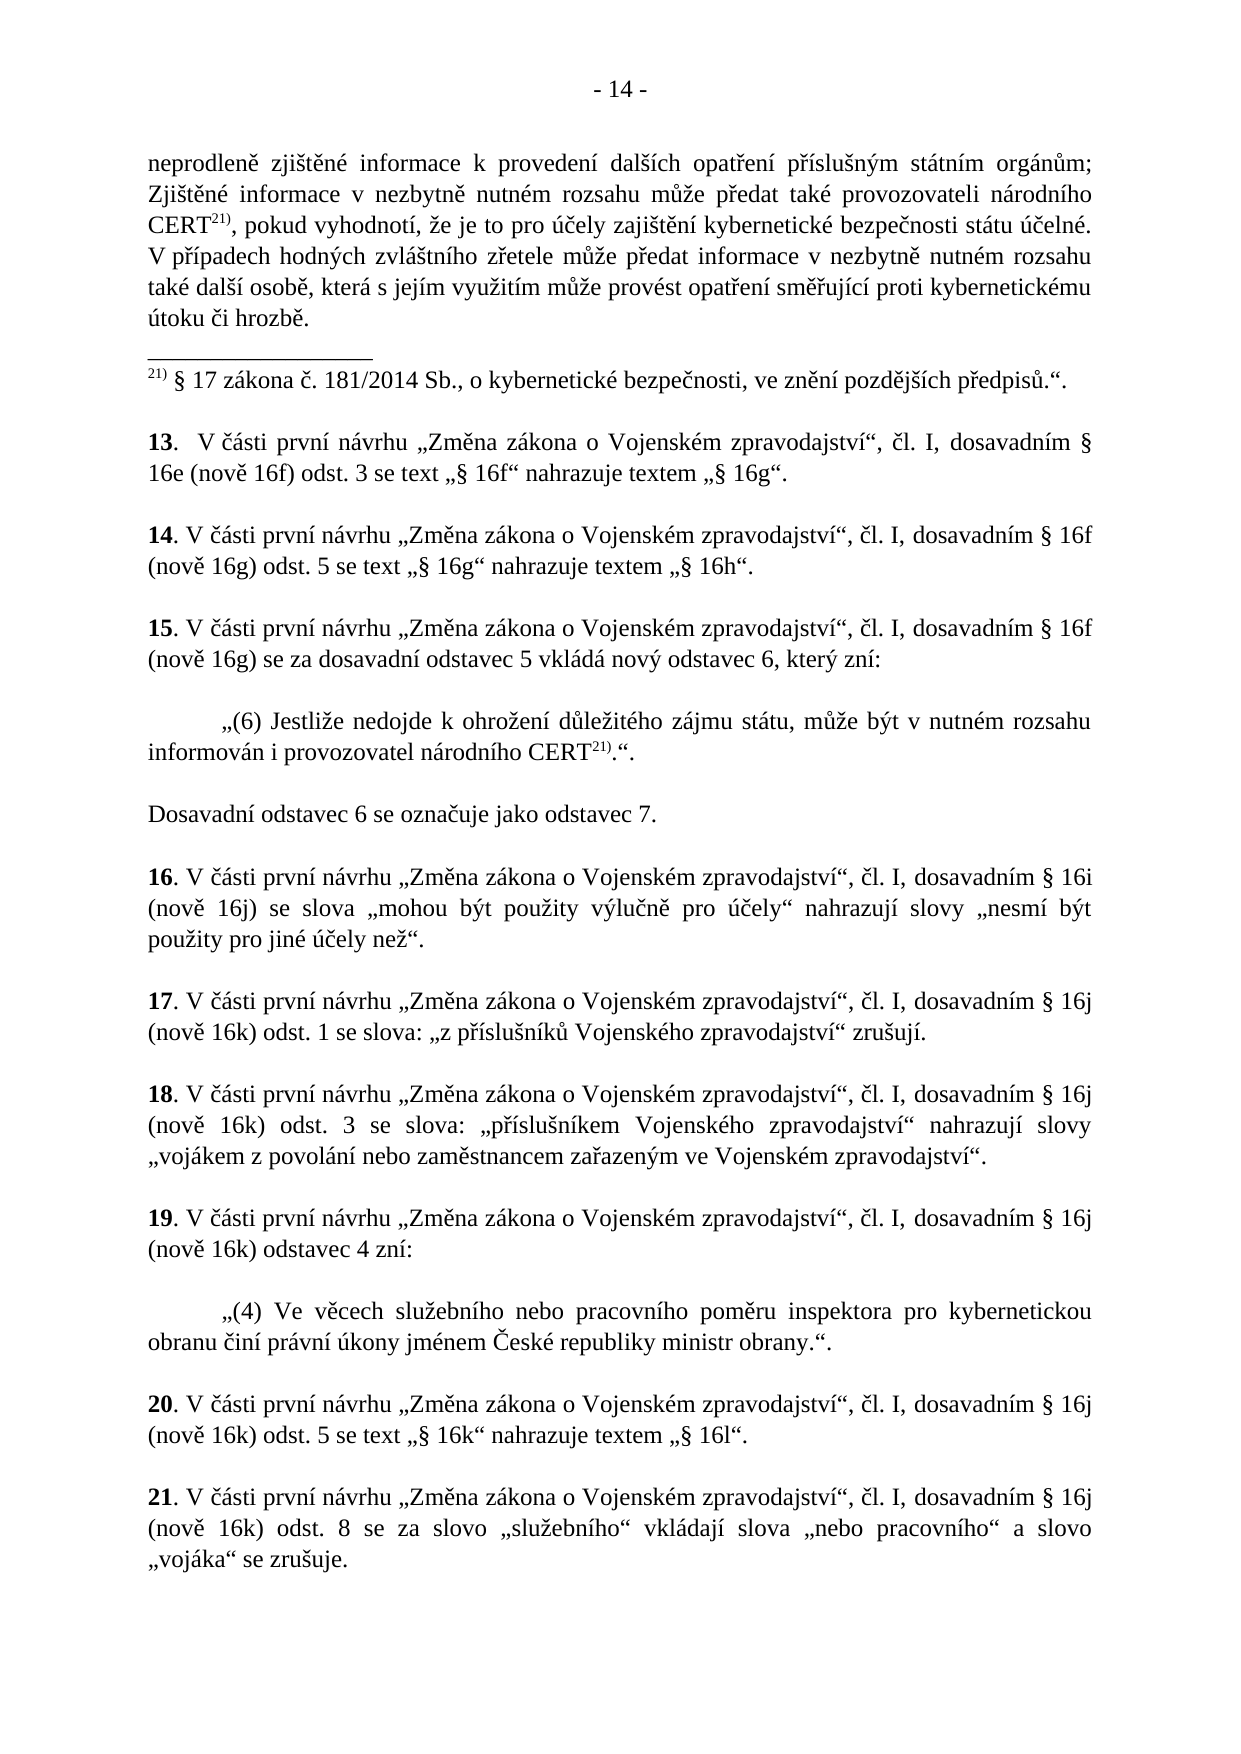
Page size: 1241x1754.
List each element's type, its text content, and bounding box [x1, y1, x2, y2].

text 13. V části první návrhu „Změna zákona o Vojenském zpravodajství“, čl. I, dosavadním § 16e (nově 16f) odst. 3 se text „§ 16f“ nahrazuje textem „§ 16g“. [148, 427, 1093, 487]
text 15. V části první návrhu „Změna zákona o Vojenském zpravodajství“, čl. I, dosavadním § 16f (nově 16g) se za dosavadní odstavec 5 vkládá nový odstavec 6, který zní: [148, 613, 1093, 673]
text „(6) Jestliže nedojde k ohrožení důležitého zájmu státu, může být v nutném rozsahu informován i provozovatel národního CERT21).“. [148, 706, 1093, 766]
text 21) § 17 zákona č. 181/2014 Sb., o kybernetické bezpečnosti, ve znění pozdějších předpisů.“. [148, 365, 1093, 394]
text 17. V části první návrhu „Změna zákona o Vojenském zpravodajství“, čl. I, dosavadním § 16j (nově 16k) odst. 1 se slova: „z příslušníků Vojenského zpravodajství“ zrušují. [148, 986, 1093, 1046]
text 16. V části první návrhu „Změna zákona o Vojenském zpravodajství“, čl. I, dosavadním § 16i (nově 16j) se slova „mohou být použity výlučně pro účely“ nahrazují slovy „nesmí být použity pro jiné účely než“. [148, 862, 1093, 952]
text 14. V části první návrhu „Změna zákona o Vojenském zpravodajství“, čl. I, dosavadním § 16f (nově 16g) odst. 5 se text „§ 16g“ nahrazuje textem „§ 16h“. [148, 520, 1093, 580]
text 18. V části první návrhu „Změna zákona o Vojenském zpravodajství“, čl. I, dosavadním § 16j (nově 16k) odst. 3 se slova: „příslušníkem Vojenského zpravodajství“ nahrazují slovy „vojákem z povolání nebo zaměstnancem zařazeným ve Vojenském zpravodajství“. [148, 1079, 1093, 1170]
text __________________ [148, 334, 1093, 363]
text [148, 148, 1093, 332]
text 20. V části první návrhu „Změna zákona o Vojenském zpravodajství“, čl. I, dosavadním § 16j (nově 16k) odst. 5 se text „§ 16k“ nahrazuje textem „§ 16l“. [148, 1389, 1093, 1449]
text 19. V části první návrhu „Změna zákona o Vojenském zpravodajství“, čl. I, dosavadním § 16j (nově 16k) odstavec 4 zní: [148, 1203, 1093, 1263]
text Dosavadní odstavec 6 se označuje jako odstavec 7. [148, 799, 1093, 828]
text 21. V části první návrhu „Změna zákona o Vojenském zpravodajství“, čl. I, dosavadním § 16j (nově 16k) odst. 8 se za slovo „služebního“ vkládají slova „nebo pracovního“ a slovo „vojáka“ se zrušuje. [148, 1482, 1093, 1573]
text „(4) Ve věcech služebního nebo pracovního poměru inspektora pro kybernetickou obranu činí právní úkony jménem České republiky ministr obrany.“. [148, 1296, 1093, 1356]
